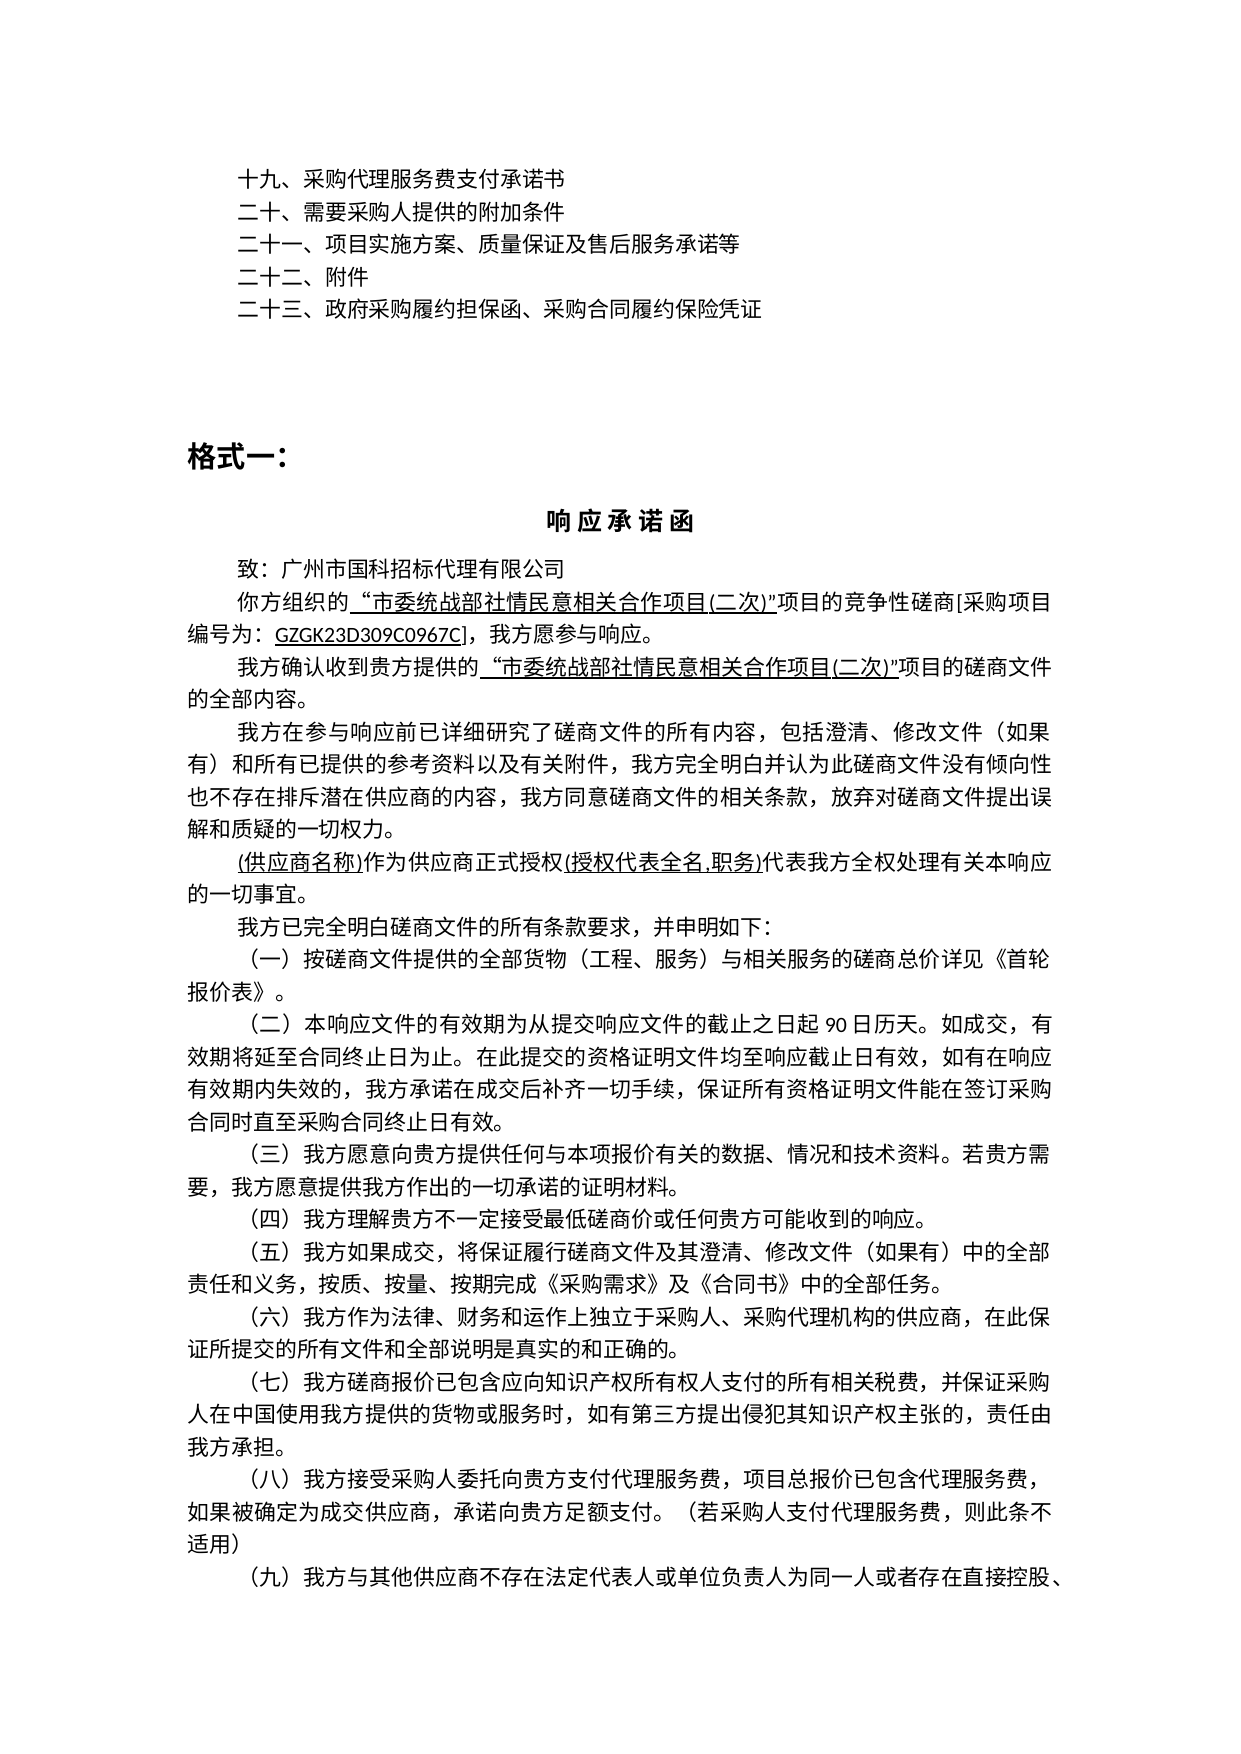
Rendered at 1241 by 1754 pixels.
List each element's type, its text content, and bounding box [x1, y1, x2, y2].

text （四）我方理解贵方不一定接受最低磋商价或任何贵方可能收到的响应。 [187, 1202, 1053, 1234]
text 二十三、政府采购履约担保函、采购合同履约保险凭证 [187, 292, 1053, 324]
text 你方组织的“市委统战部社情民意相关合作项目(二次)”项目的竞争性磋商[采购项目编号为：GZGK23D309C0967C]，我方愿参与响应。 [187, 584, 1053, 649]
text 我方已完全明白磋商文件的所有条款要求，并申明如下： [187, 909, 1053, 942]
text （七）我方磋商报价已包含应向知识产权所有权人支付的所有相关税费，并保证采购人在中国使用我方提供的货物或服务时，如有第三方提出侵犯其知识产权主张的，责任由我方承担。 [187, 1364, 1053, 1462]
text 我方在参与响应前已详细研究了磋商文件的所有内容，包括澄清、修改文件（如果有）和所有已提供的参考资料以及有关附件，我方完全明白并认为此磋商文件没有倾向性，也不存在排斥潜在供应商的内容，我方同意磋商文件的相关条款，放弃对磋商文件提出误解和质疑的一切权力。 [187, 714, 1053, 844]
text （五）我方如果成交，将保证履行磋商文件及其澄清、修改文件（如果有）中的全部责任和义务，按质、按量、按期完成《采购需求》及《合同书》中的全部任务。 [187, 1234, 1053, 1299]
text （三）我方愿意向贵方提供任何与本项报价有关的数据、情况和技术资料。若贵方需要，我方愿意提供我方作出的一切承诺的证明材料。 [187, 1137, 1053, 1202]
text （八）我方接受采购人委托向贵方支付代理服务费，项目总报价已包含代理服务费，如果被确定为成交供应商，承诺向贵方足额支付。（若采购人支付代理服务费，则此条不适用） [187, 1462, 1053, 1559]
text 十九、采购代理服务费支付承诺书 [187, 162, 1053, 194]
text 致：广州市国科招标代理有限公司 [187, 552, 1053, 584]
text 二十二、附件 [187, 259, 1053, 292]
text （六）我方作为法律、财务和运作上独立于采购人、采购代理机构的供应商，在此保证所提交的所有文件和全部说明是真实的和正确的。 [187, 1299, 1053, 1364]
text 二十一、项目实施方案、质量保证及售后服务承诺等 [187, 227, 1053, 259]
text 格式一： [187, 422, 1053, 487]
text 二十、需要采购人提供的附加条件 [187, 194, 1053, 227]
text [187, 1559, 1053, 1592]
text 响 应 承 诺 函 [187, 487, 1053, 552]
text （一）按磋商文件提供的全部货物（工程、服务）与相关服务的磋商总价详见《首轮报价表》。 [187, 942, 1053, 1007]
text （二）本响应文件的有效期为从提交响应文件的截止之日起90日历天。如成交，有效期将延至合同终止日为止。在此提交的资格证明文件均至响应截止日有效，如有在响应有效期内失效的，我方承诺在成交后补齐一切手续，保证所有资格证明文件能在签订采购合同时直至采购合同终止日有效。 [187, 1007, 1053, 1137]
text (供应商名称)作为供应商正式授权(授权代表全名,职务)代表我方全权处理有关本响应的一切事宜。 [187, 844, 1053, 909]
text 我方确认收到贵方提供的“市委统战部社情民意相关合作项目(二次)”项目的磋商文件的全部内容。 [187, 649, 1053, 714]
